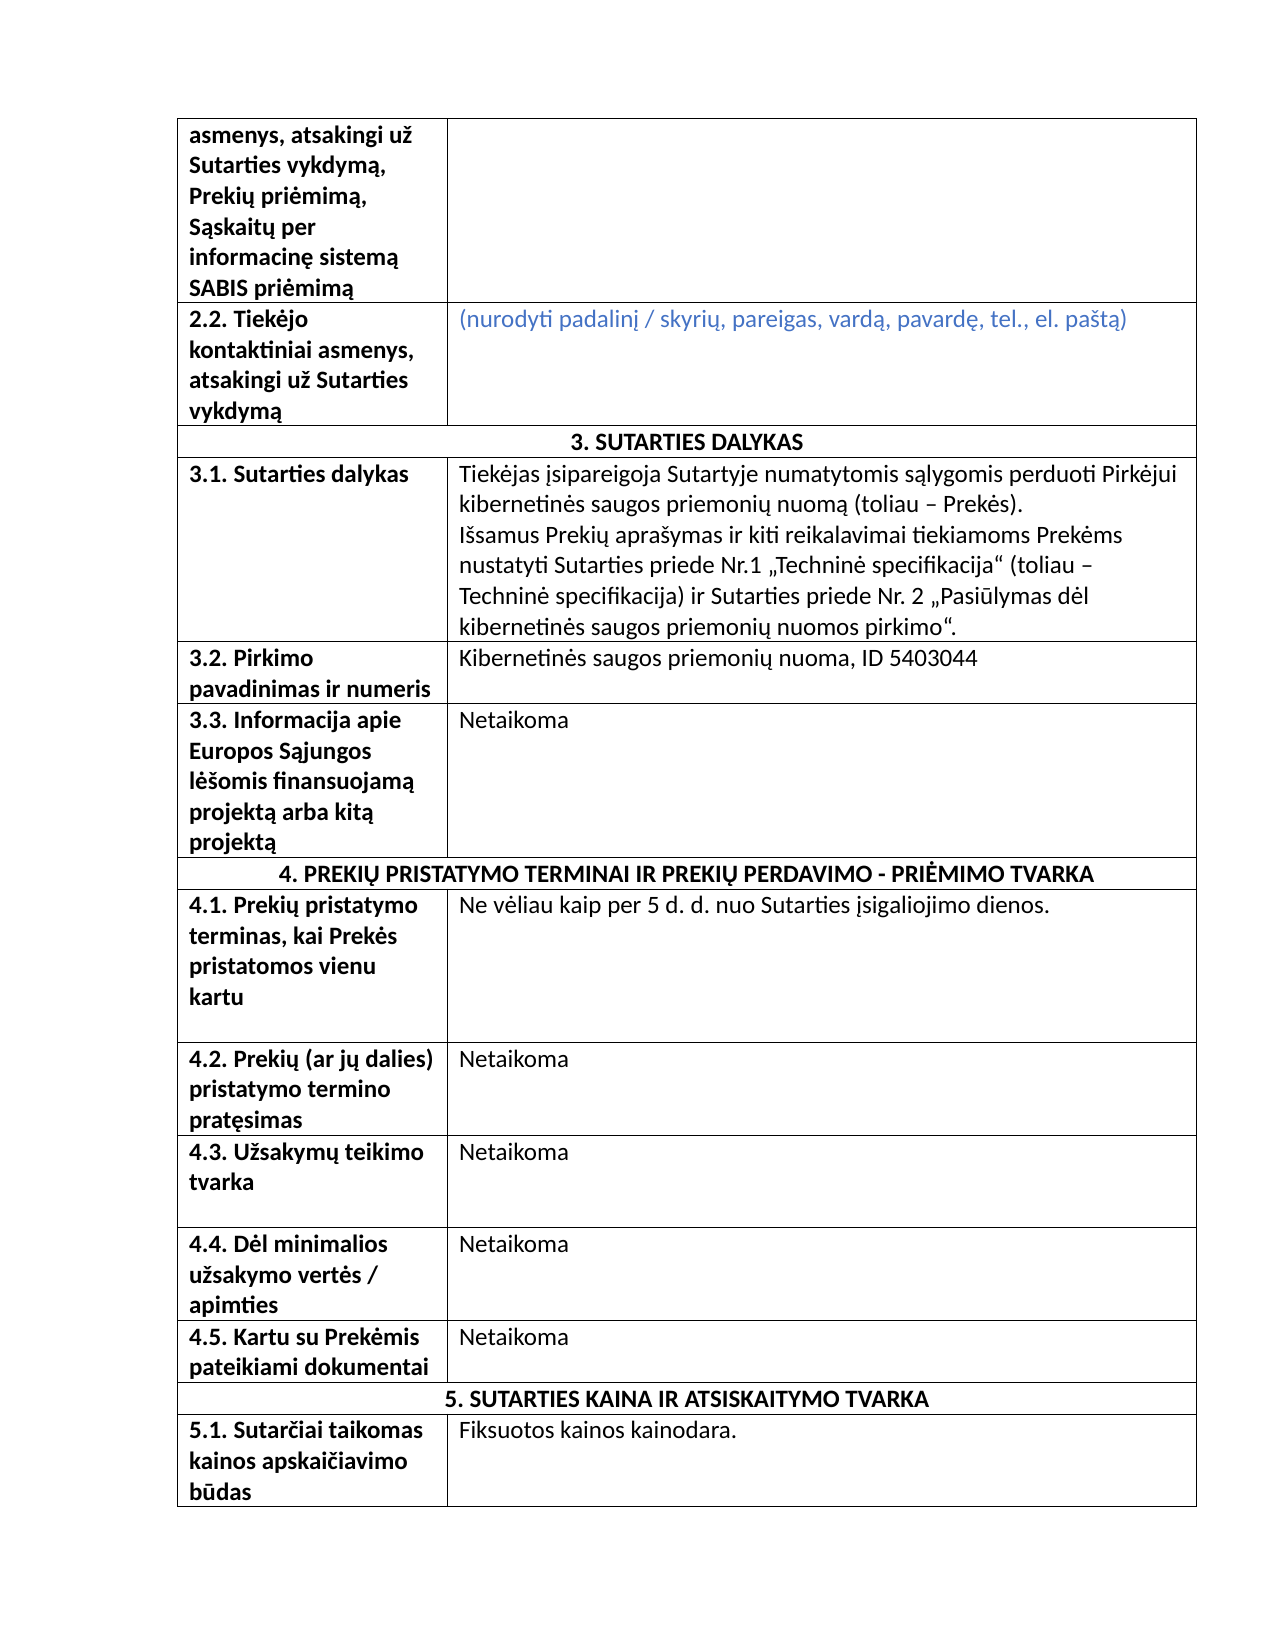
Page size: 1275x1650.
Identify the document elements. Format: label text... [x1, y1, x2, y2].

table_cell Ne vėliau kaip per 5 d. d. nuo Sutarties įsigaliojimo dienos. [448, 890, 1196, 1042]
table_cell Netaikoma [448, 704, 1196, 857]
table_cell 3.2. Pirkimo pavadinimas ir numeris [178, 642, 447, 703]
table_cell 3.1. Sutarties dalykas [178, 458, 447, 641]
table_cell 4.1. Prekių pristatymo terminas, kai Prekės pristatomos vienu kartu [178, 890, 447, 1042]
table_cell Netaikoma [448, 1228, 1196, 1320]
table_cell 4. PREKIŲ PRISTATYMO TERMINAI IR PREKIŲ PERDAVIMO - PRIĖMIMO TVARKA [178, 858, 1196, 888]
table_cell 5.1. Sutarčiai taikomas kainos apskaičiavimo būdas [178, 1415, 447, 1506]
table_cell Fiksuotos kainos kainodara. [448, 1415, 1196, 1506]
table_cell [178, 119, 447, 302]
table_cell 2.2. Tiekėjo kontaktiniai asmenys, atsakingi už Sutarties vykdymą [178, 303, 447, 425]
table_cell 3.3. Informacija apie Europos Sąjungos lėšomis finansuojamą projektą arba kitą projektą [178, 704, 447, 857]
table_cell 5. SUTARTIES KAINA IR ATSISKAITYMO TVARKA [178, 1383, 1196, 1413]
table_cell (nurodyti padalinį / skyrių, pareigas, vardą, pavardę, tel., el. paštą) [448, 303, 1196, 425]
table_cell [448, 119, 1196, 302]
table_cell Netaikoma [448, 1321, 1196, 1382]
table_cell Netaikoma [448, 1136, 1196, 1227]
table_cell 4.3. Užsakymų teikimo tvarka [178, 1136, 447, 1227]
table_cell 4.2. Prekių (ar jų dalies) pristatymo termino pratęsimas [178, 1043, 447, 1135]
table_cell Netaikoma [448, 1043, 1196, 1135]
table_cell Kibernetinės saugos priemonių nuoma, ID 5403044 [448, 642, 1196, 703]
table_cell Tiekėjas įsipareigoja Sutartyje numatytomis sąlygomis perduoti Pirkėjui kibernetinės saugos priemonių nuomą (toliau – Prekės). Išsamus Prekių aprašymas ir kiti reikalavimai tiekiamoms Prekėms nustatyti Sutarties priede Nr.1 „Techninė specifikacija“ (toliau – Techninė specifikacija) ir Sutarties priede Nr. 2 „Pasiūlymas dėl kibernetinės saugos priemonių nuomos pirkimo“. [448, 458, 1196, 641]
table_cell 4.5. Kartu su Prekėmis pateikiami dokumentai [178, 1321, 447, 1382]
table_cell 3. SUTARTIES DALYKAS [178, 426, 1196, 457]
table_cell 4.4. Dėl minimalios užsakymo vertės / apimties [178, 1228, 447, 1320]
